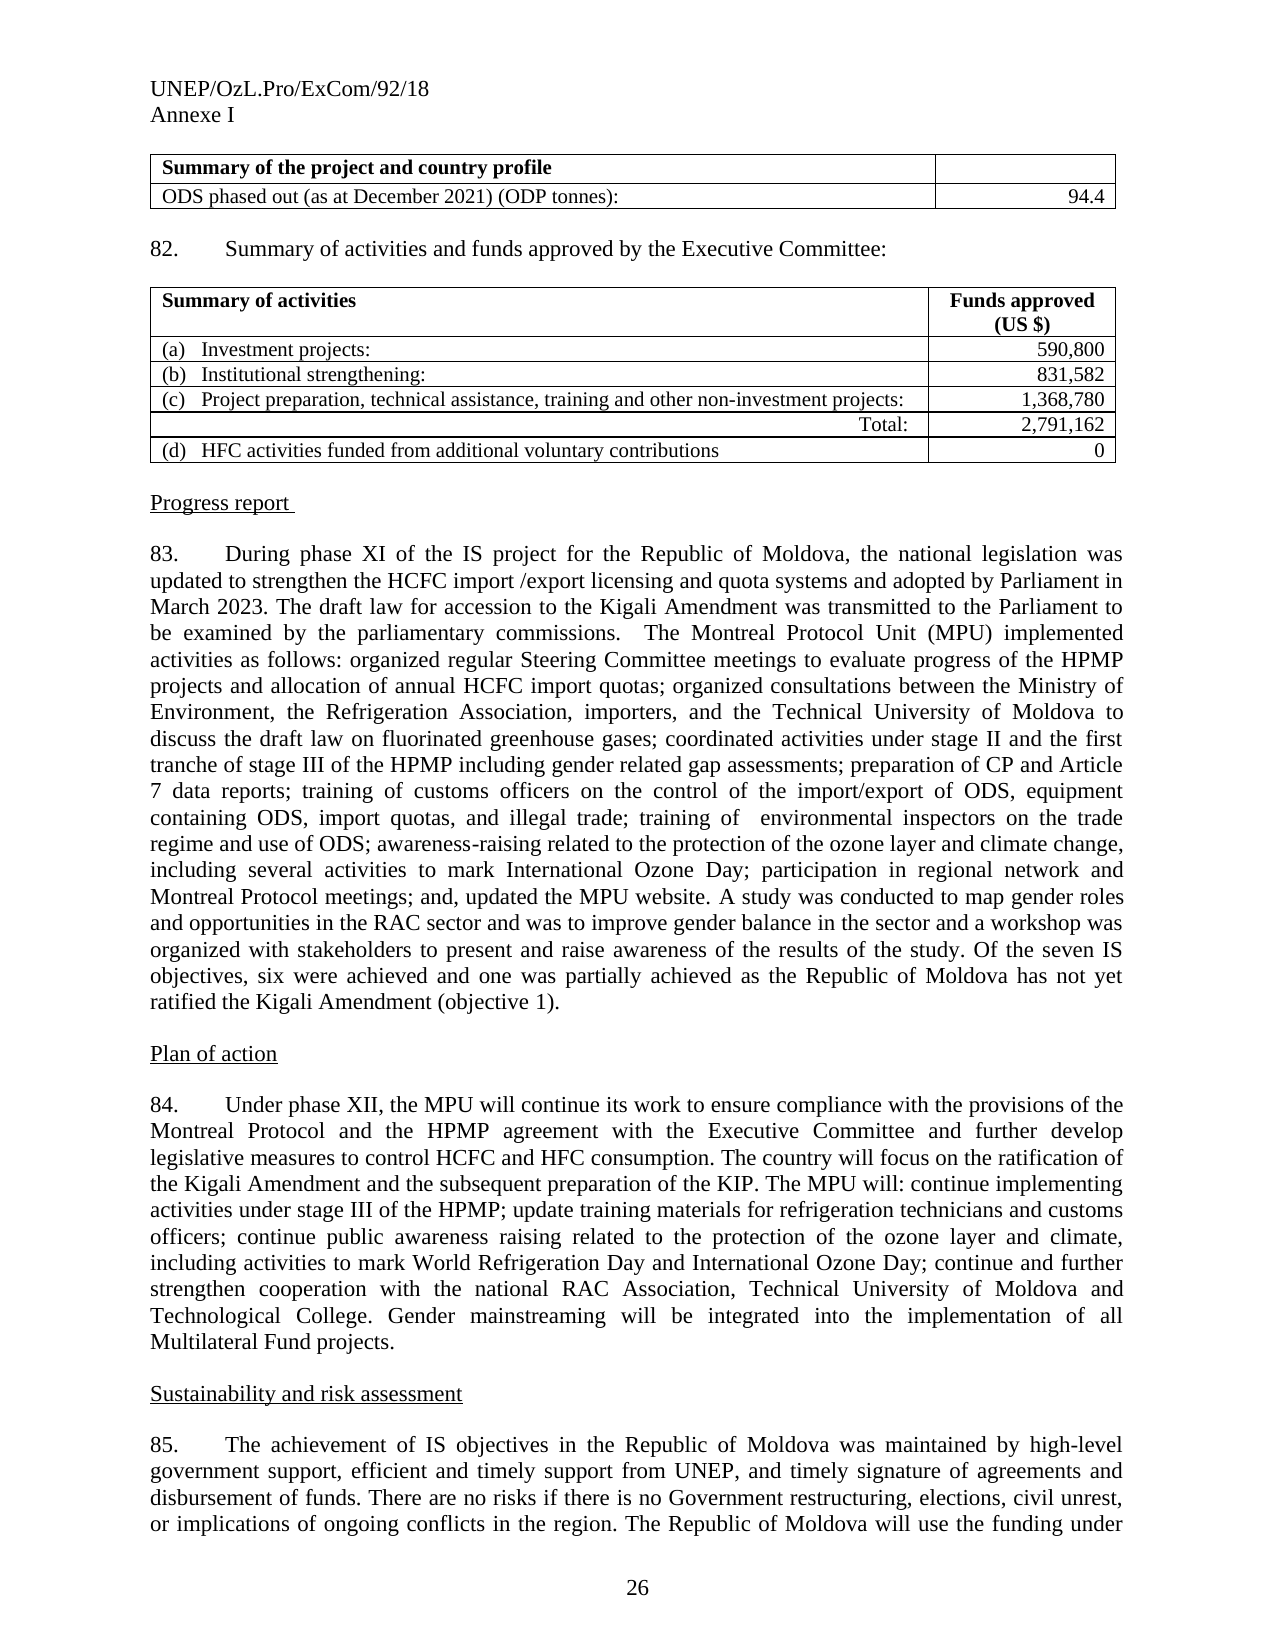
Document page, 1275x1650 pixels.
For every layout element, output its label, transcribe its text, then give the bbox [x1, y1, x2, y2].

table_cell 590,800 [929, 337, 1115, 361]
table_cell Total: [151, 413, 928, 436]
table_cell 2,791,162 [929, 413, 1115, 436]
table_cell HFC activities funded from additional voluntary contributions [201, 438, 928, 462]
table_cell ODS phased out (as at December 2021) (ODP tonnes): [151, 184, 935, 208]
table_header [936, 155, 1115, 183]
subtitle Sustainability and risk assessment [150, 1379, 1125, 1406]
table_cell 94.4 [936, 184, 1115, 208]
table_cell (b) [151, 362, 201, 386]
table_cell Investment projects: [201, 337, 928, 361]
table_cell 1,368,780 [929, 387, 1115, 411]
table_cell (c) [151, 387, 201, 411]
subtitle Summary of activities and funds approved by the Executive Committee: [150, 236, 1125, 262]
table_cell 831,582 [929, 362, 1115, 386]
subtitle During phase XI of the IS project for the Republic of Moldova, the national legislation was updated to strengthen the HCFC import /export licensing and quota systems and adopted by Parliament in March 2023. The draft law for accession to the Kigali Amendment was transmitted to the Parliament to be examined by the parliamentary commissions. The Montreal Protocol Unit (MPU) implemented activities as follows: organized regular Steering Committee meetings to evaluate progress of the HPMP projects and allocation of annual HCFC import quotas; organized consultations between the Ministry of Environment, the Refrigeration Association, importers, and the Technical University of Moldova to discuss the draft law on fluorinated greenhouse gases; coordinated activities under stage II and the first tranche of stage III of the HPMP including gender related gap assessments; preparation of CP and Article 7 data reports; training of customs officers on the control of the import/export of ODS, equipment containing ODS, import quotas, and illegal trade; training of environmental inspectors on the trade regime and use of ODS; awareness-raising related to the protection of the ozone layer and climate change, including several activities to mark International Ozone Day; participation in regional network and Montreal Protocol meetings; and, updated the MPU website. A study was conducted to map gender roles and opportunities in the RAC sector and was to improve gender balance in the sector and a workshop was organized with stakeholders to present and raise awareness of the results of the study. Of the seven IS objectives, six were achieved and one was partially achieved as the Republic of Moldova has not yet ratified the Kigali Amendment (objective 1). [150, 540, 1125, 1015]
table_cell (a) [151, 337, 201, 361]
subtitle Under phase XII, the MPU will continue its work to ensure compliance with the provisions of the Montreal Protocol and the HPMP agreement with the Executive Committee and further develop legislative measures to control HCFC and HFC consumption. The country will focus on the ratification of the Kigali Amendment and the subsequent preparation of the KIP. The MPU will: continue implementing activities under stage III of the HPMP; update training materials for refrigeration technicians and customs officers; continue public awareness raising related to the protection of the ozone layer and climate, including activities to mark World Refrigeration Day and International Ozone Day; continue and further strengthen cooperation with the national RAC Association, Technical University of Moldova and Technological College. Gender mainstreaming will be integrated into the implementation of all Multilateral Fund projects. [150, 1091, 1125, 1354]
table_cell Institutional strengthening: [201, 362, 928, 386]
subtitle Plan of action [150, 1040, 1125, 1066]
table_cell Project preparation, technical assistance, training and other non-investment projects: [201, 387, 928, 411]
table_cell (d) [151, 438, 201, 462]
table_header Funds approved (US $) [929, 288, 1115, 336]
table_cell 0 [929, 438, 1115, 462]
table_header Summary of activities [151, 288, 928, 336]
table_header Summary of the project and country profile [151, 155, 935, 183]
text Progress report [150, 489, 1125, 515]
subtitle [150, 1431, 1125, 1536]
